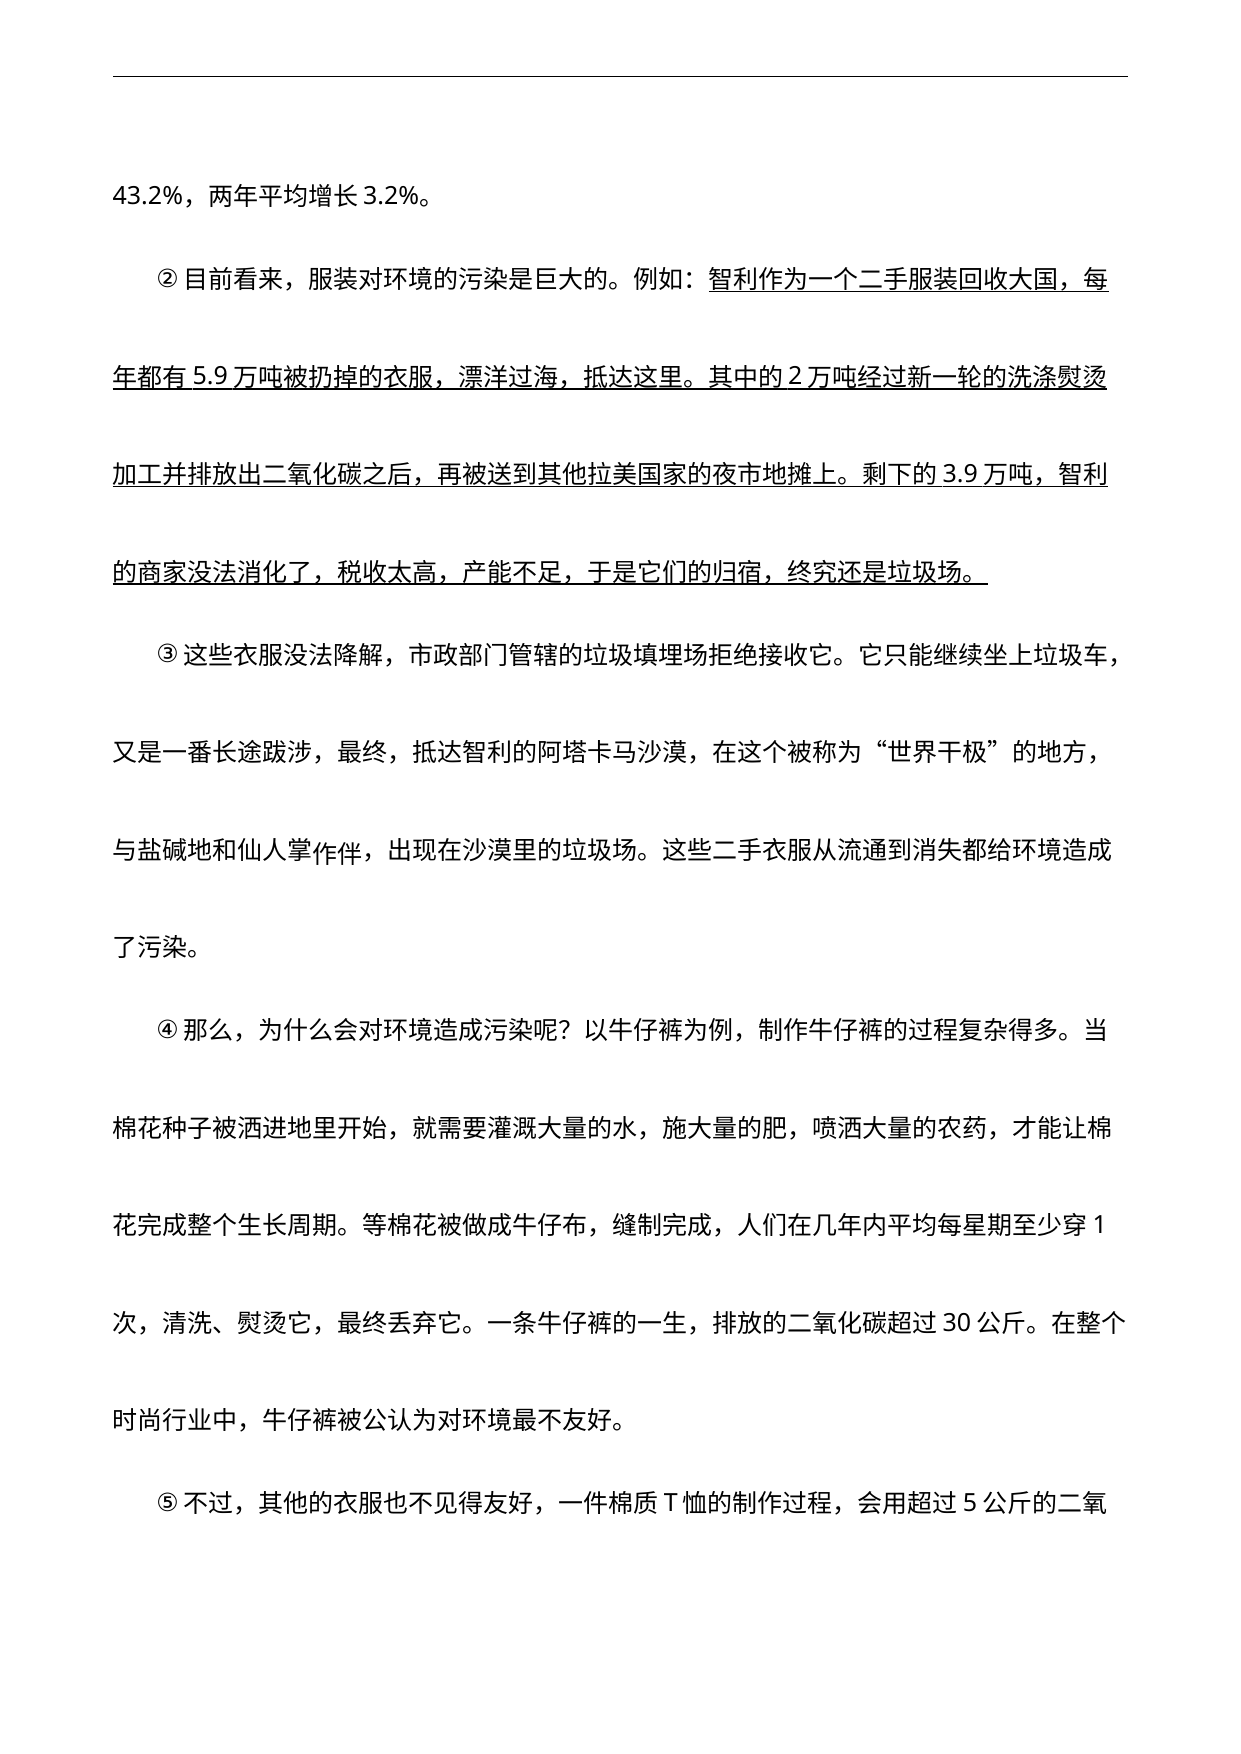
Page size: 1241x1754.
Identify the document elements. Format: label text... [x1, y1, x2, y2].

text ②目前看来，服装对环境的污染是巨大的。例如：智利作为一个二手服装回收大国，每年都有5.9万吨被扔掉的衣服，漂洋过海，抵达这里。其中的2万吨经过新一轮的洗涤熨烫加工并排放出二氧化碳之后，再被送到其他拉美国家的夜市地摊上。剩下的3.9万吨，智利的商家没法消化了，税收太高，产能不足，于是它们的归宿，终究还是垃圾场。 [112, 245, 1128, 603]
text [112, 162, 1128, 227]
text ④那么，为什么会对环境造成污染呢？以牛仔裤为例，制作牛仔裤的过程复杂得多。当棉花种子被洒进地里开始，就需要灌溉大量的水，施大量的肥，喷洒大量的农药，才能让棉花完成整个生长周期。等棉花被做成牛仔布，缝制完成，人们在几年内平均每星期至少穿1次，清洗、熨烫它，最终丢弃它。一条牛仔裤的一生，排放的二氧化碳超过30公斤。在整个时尚行业中，牛仔裤被公认为对环境最不友好。 [112, 996, 1128, 1451]
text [112, 1469, 1128, 1534]
text ③这些衣服没法降解，市政部门管辖的垃圾填埋场拒绝接收它。它只能继续坐上垃圾车，又是一番长途跋涉，最终，抵达智利的阿塔卡马沙漠，在这个被称为“世界干极”的地方，与盐碱地和仙人掌作伴，出现在沙漠里的垃圾场。这些二手衣服从流通到消失都给环境造成了污染。 [112, 621, 1128, 978]
